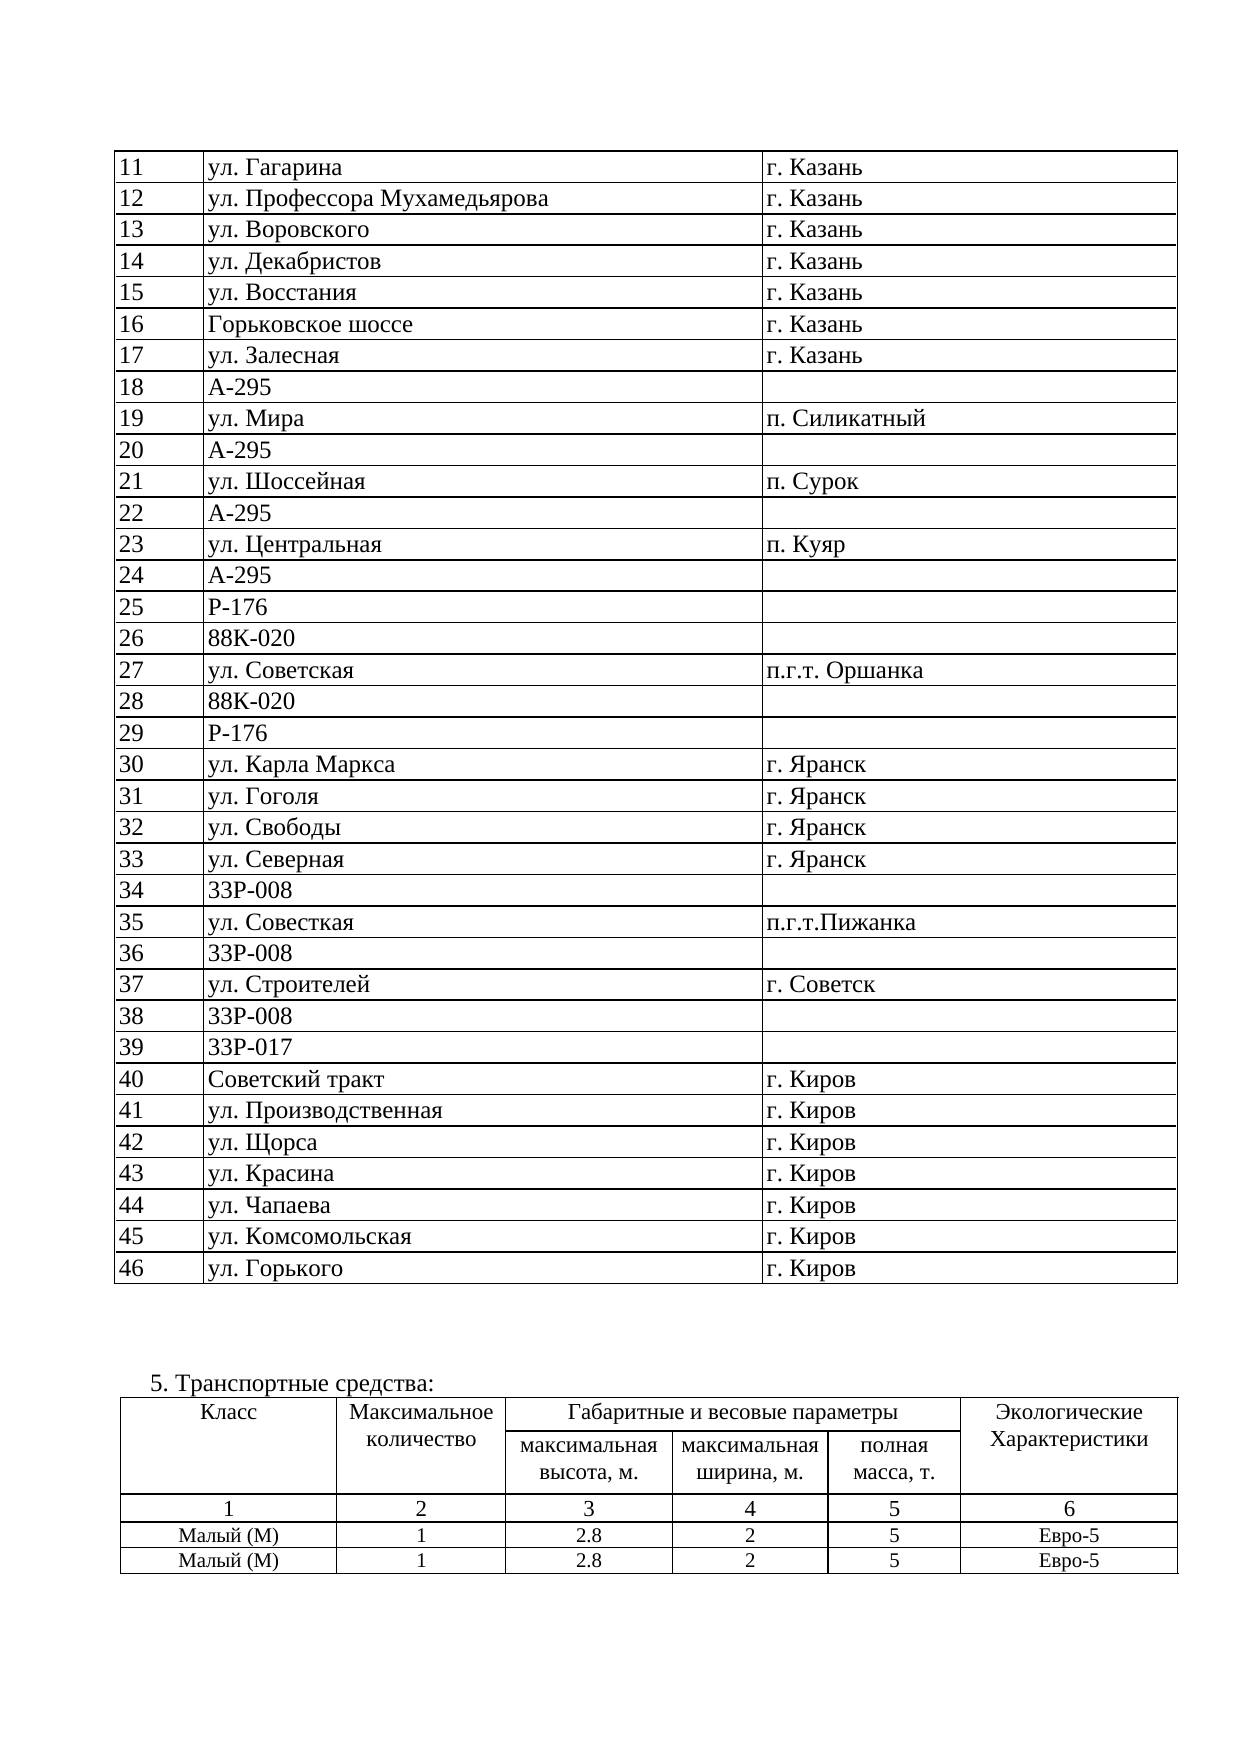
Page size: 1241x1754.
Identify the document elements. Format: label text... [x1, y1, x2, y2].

table_cell 14 [115, 245, 203, 276]
table_cell 33Р-017 [204, 1032, 762, 1062]
table_cell г. Казань [763, 339, 1177, 370]
table_cell Евро-5 [961, 1523, 1177, 1547]
table_cell ул. Свободы [204, 812, 762, 842]
table_cell 33 [115, 843, 203, 873]
table_cell 2 [337, 1495, 505, 1521]
table_cell 41 [115, 1095, 203, 1125]
table_cell ул. Шоссейная [204, 466, 762, 496]
table_cell А-295 [204, 435, 762, 464]
table_cell А-295 [204, 498, 762, 527]
table_cell 21 [115, 466, 203, 496]
table_cell 29 [115, 717, 203, 748]
table_cell 33Р-008 [204, 875, 762, 905]
table_cell ул. Совесткая [204, 907, 762, 936]
table_cell г. Казань [763, 307, 1177, 339]
table_cell 36 [115, 938, 203, 968]
table_cell 32 [115, 812, 203, 842]
table_cell г. Яранск [763, 748, 1177, 779]
table_cell Малый (М) [121, 1548, 336, 1572]
table_cell п. Куяр [763, 528, 1177, 559]
table_cell Р-176 [204, 718, 762, 748]
table_cell 4 [673, 1495, 827, 1521]
table_cell п. Силикатный [763, 402, 1177, 433]
table_cell 13 [115, 214, 203, 244]
table_cell 5 [829, 1523, 960, 1547]
table_cell [763, 1031, 1177, 1062]
table_cell 6 [961, 1495, 1177, 1521]
table_cell [763, 496, 1177, 527]
table_cell [763, 433, 1177, 464]
table_cell 12 [115, 183, 203, 213]
table_cell [763, 999, 1177, 1031]
table_cell [763, 622, 1177, 653]
table_cell г. Советск [763, 968, 1177, 999]
table_cell 25 [115, 591, 203, 622]
table_cell [763, 716, 1177, 748]
table_cell 1 [337, 1548, 505, 1572]
table_cell Советский тракт [204, 1064, 762, 1094]
table_cell ул. Комсомольская [204, 1221, 762, 1251]
table_cell [763, 874, 1177, 905]
table_cell 33Р-008 [204, 938, 762, 968]
table_cell ул. Мира [204, 403, 762, 433]
table_cell ул. Декабристов [204, 246, 762, 276]
table_cell максимальная высота, м. [506, 1432, 672, 1493]
table_cell ул. Залесная [204, 340, 762, 370]
table_cell А-295 [204, 561, 762, 590]
table_header Экологические Характеристики [961, 1398, 1177, 1493]
table_cell Горьковское шоссе [204, 309, 762, 339]
table_cell 38 [115, 1000, 203, 1031]
table_cell 22 [115, 497, 203, 527]
table_cell 40 [115, 1063, 203, 1094]
table_cell 17 [115, 340, 203, 370]
table_cell г. Киров [763, 1188, 1177, 1219]
table_cell ул. Профессора Мухамедьярова [204, 183, 762, 213]
table_cell [763, 936, 1177, 968]
table_cell 88К-020 [204, 686, 762, 716]
table_cell ул. Красина [204, 1158, 762, 1188]
table_cell полная масса, т. [829, 1432, 960, 1493]
table_cell г. Киров [763, 1157, 1177, 1188]
table_cell 2 [673, 1523, 827, 1547]
table_cell 2.8 [506, 1523, 672, 1547]
table_cell ул. Горького [204, 1253, 762, 1282]
table_cell ул. Восстания [204, 277, 762, 307]
table_cell [763, 685, 1177, 716]
table_cell ул. Гоголя [204, 781, 762, 811]
table_cell 88К-020 [204, 623, 762, 653]
table_cell г. Казань [763, 244, 1177, 276]
table_cell 11 [115, 152, 203, 181]
table_cell ул. Производственная [204, 1095, 762, 1125]
table_header Класс [121, 1398, 336, 1493]
table_cell 16 [115, 308, 203, 339]
table_cell Р-176 [204, 592, 762, 622]
table_cell ул. Карла Маркса [204, 749, 762, 779]
table_cell ул. Щорса [204, 1127, 762, 1157]
table_cell 37 [115, 969, 203, 999]
table_cell 27 [115, 654, 203, 685]
table_cell г. Киров [763, 1220, 1177, 1251]
table_cell п.г.т.Пижанка [763, 905, 1177, 936]
table_cell ул. Центральная [204, 529, 762, 559]
table_cell [763, 590, 1177, 622]
table_cell г. Казань [763, 276, 1177, 307]
table_cell 2.8 [506, 1548, 672, 1572]
table_cell г. Киров [763, 1125, 1177, 1157]
table_cell г. Киров [763, 1062, 1177, 1094]
table_cell ул. Советская [204, 655, 762, 685]
table_cell ул. Гагарина [204, 152, 762, 181]
table_cell 44 [115, 1189, 203, 1219]
table_cell г. Казань [763, 213, 1177, 244]
table_cell ул. Северная [204, 844, 762, 873]
table_cell п.г.т. Оршанка [763, 653, 1177, 685]
table_cell 30 [115, 749, 203, 779]
table_cell ул. Чапаева [204, 1190, 762, 1219]
table_cell 1 [337, 1523, 505, 1547]
table_cell ул. Воровского [204, 215, 762, 244]
text 5. Транспортные средства: [150, 1368, 1090, 1397]
table_cell 31 [115, 780, 203, 811]
table_cell 18 [115, 371, 203, 402]
table_cell 20 [115, 434, 203, 464]
table_cell 39 [115, 1032, 203, 1062]
table_cell г. Яранск [763, 842, 1177, 873]
table_cell максимальная ширина, м. [673, 1432, 827, 1493]
table_cell [763, 370, 1177, 402]
table_header Максимальное количество [337, 1398, 505, 1493]
table_cell 34 [115, 875, 203, 905]
table_cell [763, 559, 1177, 590]
table_cell ул. Строителей [204, 970, 762, 999]
table_cell А-295 [204, 372, 762, 402]
table_cell г. Киров [763, 1094, 1177, 1125]
table_cell Малый (М) [121, 1523, 336, 1547]
table_cell 26 [115, 623, 203, 653]
table_cell г. Казань [763, 152, 1177, 181]
table_cell 5 [829, 1548, 960, 1572]
table_cell 3 [506, 1495, 672, 1521]
table_cell 2 [673, 1548, 827, 1572]
table_cell г. Казань [763, 181, 1177, 213]
table_cell 28 [115, 686, 203, 716]
table_cell п. Сурок [763, 465, 1177, 496]
table_cell 43 [115, 1158, 203, 1188]
table_cell г. Яранск [763, 811, 1177, 842]
table_cell 19 [115, 403, 203, 433]
table_cell г. Яранск [763, 779, 1177, 811]
table_header Габаритные и весовые параметры [506, 1398, 960, 1430]
table_cell 1 [121, 1495, 336, 1521]
table_cell Евро-5 [961, 1548, 1177, 1572]
table_cell 45 [115, 1221, 203, 1251]
table_cell 33Р-008 [204, 1001, 762, 1031]
table_cell 15 [115, 277, 203, 307]
table_cell 46 [115, 1252, 203, 1282]
table_cell 42 [115, 1126, 203, 1157]
table_cell г. Киров [763, 1251, 1177, 1282]
table_cell 24 [115, 560, 203, 590]
table_cell 5 [829, 1495, 960, 1521]
table_cell 23 [115, 529, 203, 559]
table_cell 35 [115, 906, 203, 936]
